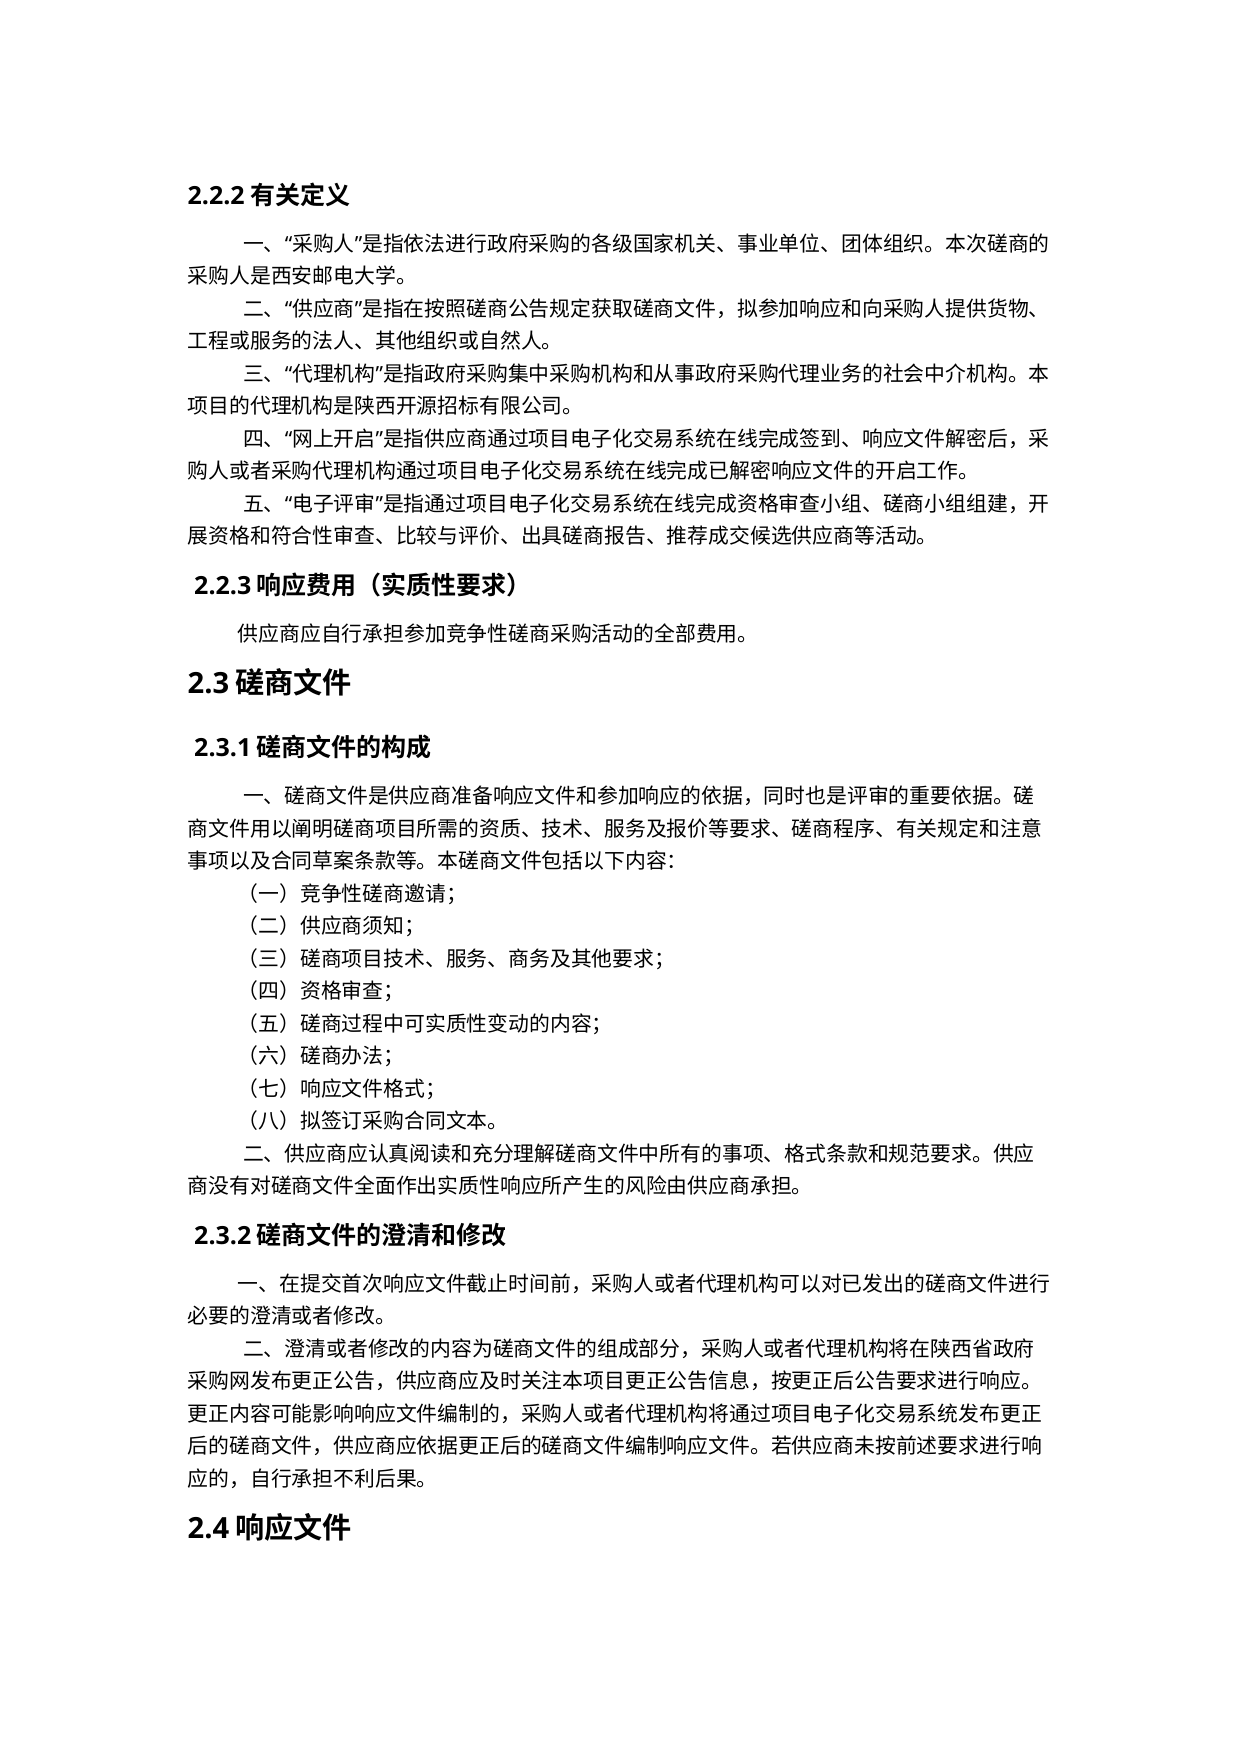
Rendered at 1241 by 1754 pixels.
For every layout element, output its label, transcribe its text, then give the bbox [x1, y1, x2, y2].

text 二、澄清或者修改的内容为磋商文件的组成部分，采购人或者代理机构将在陕西省政府采购网发布更正公告，供应商应及时关注本项目更正公告信息，按更正后公告要求进行响应。更正内容可能影响响应文件编制的，采购人或者代理机构将通过项目电子化交易系统发布更正后的磋商文件，供应商应依据更正后的磋商文件编制响应文件。若供应商未按前述要求进行响应的，自行承担不利后果。 [187, 1332, 1053, 1494]
text （七）响应文件格式； [187, 1072, 1053, 1104]
text （一）竞争性磋商邀请； [187, 877, 1053, 909]
text （六）磋商办法； [187, 1039, 1053, 1072]
text 二、供应商应认真阅读和充分理解磋商文件中所有的事项、格式条款和规范要求。供应商没有对磋商文件全面作出实质性响应所产生的风险由供应商承担。 [187, 1137, 1053, 1202]
text 三、“代理机构”是指政府采购集中采购机构和从事政府采购代理业务的社会中介机构。本项目的代理机构是陕西开源招标有限公司。 [187, 357, 1053, 422]
text 2.2.2有关定义 [187, 162, 1053, 227]
text 一、在提交首次响应文件截止时间前，采购人或者代理机构可以对已发出的磋商文件进行必要的澄清或者修改。 [187, 1267, 1053, 1332]
text 五、“电子评审”是指通过项目电子化交易系统在线完成资格审查小组、磋商小组组建，开展资格和符合性审查、比较与评价、出具磋商报告、推荐成交候选供应商等活动。 [187, 487, 1053, 552]
text 供应商应自行承担参加竞争性磋商采购活动的全部费用。 [187, 617, 1053, 649]
text 一、磋商文件是供应商准备响应文件和参加响应的依据，同时也是评审的重要依据。磋商文件用以阐明磋商项目所需的资质、技术、服务及报价等要求、磋商程序、有关规定和注意事项以及合同草案条款等。本磋商文件包括以下内容： [187, 779, 1053, 877]
text 2.2.3响应费用（实质性要求） [187, 552, 1053, 617]
text 2.3磋商文件 [187, 649, 1053, 714]
text 二、“供应商”是指在按照磋商公告规定获取磋商文件，拟参加响应和向采购人提供货物、工程或服务的法人、其他组织或自然人。 [187, 292, 1053, 357]
text 四、“网上开启”是指供应商通过项目电子化交易系统在线完成签到、响应文件解密后，采购人或者采购代理机构通过项目电子化交易系统在线完成已解密响应文件的开启工作。 [187, 422, 1053, 487]
text （五）磋商过程中可实质性变动的内容； [187, 1007, 1053, 1039]
text 一、“采购人”是指依法进行政府采购的各级国家机关、事业单位、团体组织。本次磋商的采购人是西安邮电大学。 [187, 227, 1053, 292]
text 2.4响应文件 [187, 1494, 1053, 1559]
text （四）资格审查； [187, 974, 1053, 1007]
text 2.3.1磋商文件的构成 [187, 714, 1053, 779]
text （八）拟签订采购合同文本。 [187, 1104, 1053, 1137]
text （三）磋商项目技术、服务、商务及其他要求； [187, 942, 1053, 974]
text （二）供应商须知； [187, 909, 1053, 942]
text 2.3.2磋商文件的澄清和修改 [187, 1202, 1053, 1267]
